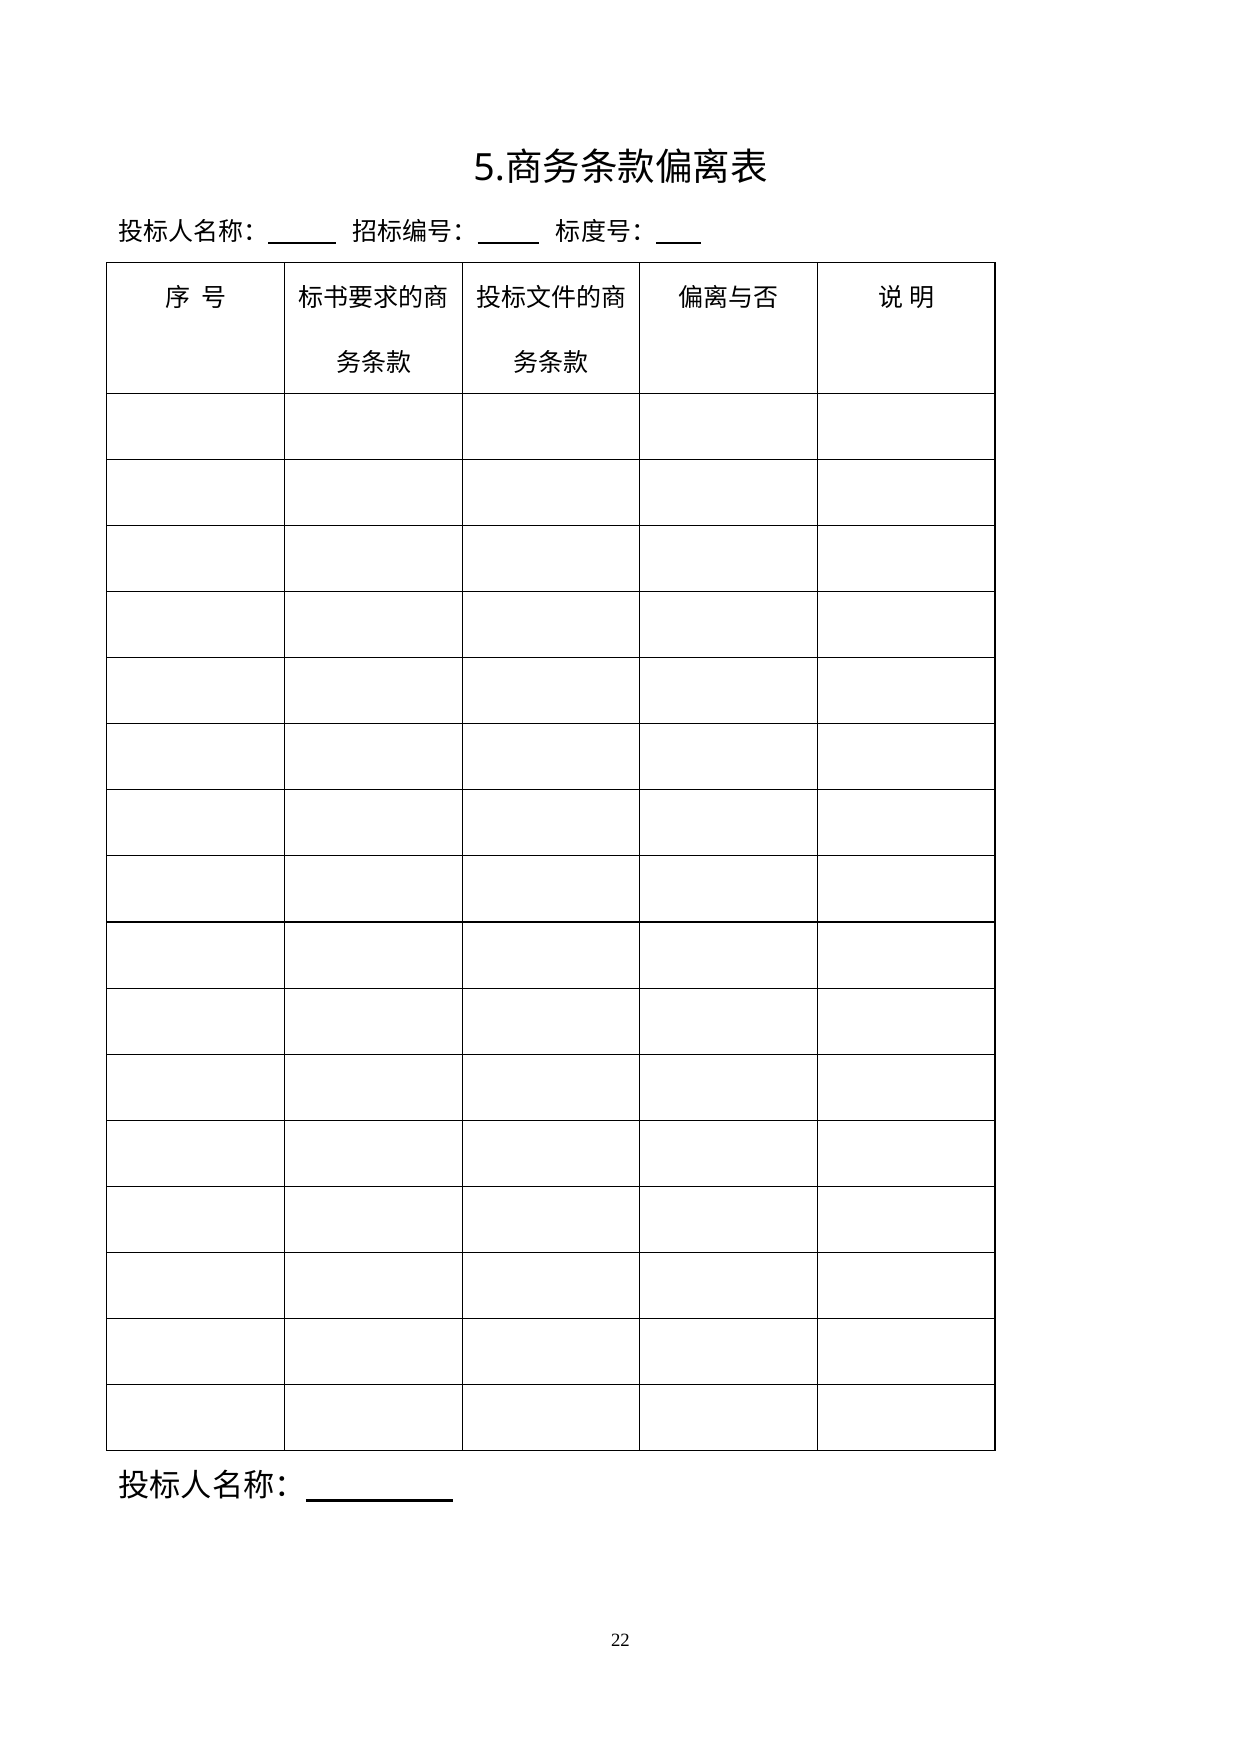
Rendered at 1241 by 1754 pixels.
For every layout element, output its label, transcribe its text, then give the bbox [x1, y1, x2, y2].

table_cell [640, 856, 817, 921]
table_cell [640, 592, 817, 657]
text 投标人名称： [118, 1451, 1122, 1516]
table_cell [285, 1385, 462, 1450]
table_header 投标文件的商务条款 [463, 263, 639, 393]
table_header 偏离与否 [640, 263, 817, 393]
table_cell [818, 526, 994, 591]
table_cell [107, 790, 284, 855]
table_cell [463, 1253, 639, 1318]
table_cell [640, 1121, 817, 1186]
table_cell [107, 856, 284, 921]
table_cell [463, 724, 639, 789]
table_cell [285, 1187, 462, 1252]
table_cell [285, 592, 462, 657]
table_cell [463, 394, 639, 459]
table_cell [463, 1385, 639, 1450]
table_cell [107, 394, 284, 459]
table_cell [640, 724, 817, 789]
table_cell [463, 923, 639, 987]
table_cell [107, 724, 284, 789]
table_cell [640, 394, 817, 459]
table_cell [463, 1121, 639, 1186]
table_cell [818, 460, 994, 525]
table_cell [107, 1121, 284, 1186]
table_cell [640, 460, 817, 525]
table_header 序 号 [107, 263, 284, 393]
table_cell [107, 1187, 284, 1252]
table_cell [463, 1187, 639, 1252]
table_cell [640, 1253, 817, 1318]
table_cell [285, 724, 462, 789]
table_cell [107, 526, 284, 591]
table_cell [107, 1055, 284, 1119]
table_cell [107, 460, 284, 525]
table_cell [818, 1319, 994, 1384]
table_cell [107, 1319, 284, 1384]
table_cell [107, 1253, 284, 1318]
table_cell [818, 790, 994, 855]
table_cell [463, 856, 639, 921]
table_cell [285, 1319, 462, 1384]
table_cell [818, 724, 994, 789]
table_cell [285, 856, 462, 921]
table_cell [640, 790, 817, 855]
table_cell [818, 658, 994, 723]
table_cell [107, 923, 284, 987]
table_cell [463, 526, 639, 591]
table_cell [640, 526, 817, 591]
table_cell [463, 592, 639, 657]
table_header 标书要求的商务条款 [285, 263, 462, 393]
table_cell [463, 989, 639, 1053]
table_cell [640, 989, 817, 1053]
table_cell [818, 1121, 994, 1186]
table_cell [285, 460, 462, 525]
table_cell [107, 658, 284, 723]
table_cell [463, 658, 639, 723]
table_cell [640, 1319, 817, 1384]
table_cell [463, 460, 639, 525]
table_cell [285, 1055, 462, 1119]
table_cell [818, 592, 994, 657]
table_cell [640, 923, 817, 987]
table_cell [285, 1121, 462, 1186]
table_cell [285, 923, 462, 987]
table_cell [107, 1385, 284, 1450]
text 投标人名称： 招标编号： 标度号： [118, 197, 1122, 262]
table_cell [285, 394, 462, 459]
table_cell [463, 790, 639, 855]
table_cell [818, 856, 994, 921]
table_cell [640, 1055, 817, 1119]
table_cell [463, 1055, 639, 1119]
table_cell [640, 1187, 817, 1252]
table_cell [107, 989, 284, 1053]
table_cell [285, 1253, 462, 1318]
table_cell [818, 1253, 994, 1318]
table_cell [285, 790, 462, 855]
table_cell [818, 1187, 994, 1252]
table_cell [818, 1385, 994, 1450]
text 5.商务条款偏离表 [118, 132, 1122, 197]
table_cell [818, 1055, 994, 1119]
table_header 说 明 [818, 263, 994, 393]
table_cell [285, 526, 462, 591]
table_cell [285, 989, 462, 1053]
table_cell [640, 658, 817, 723]
table_cell [463, 1319, 639, 1384]
table_cell [107, 592, 284, 657]
table_cell [818, 923, 994, 987]
table_cell [285, 658, 462, 723]
table_cell [818, 989, 994, 1053]
table_cell [640, 1385, 817, 1450]
table_cell [818, 394, 994, 459]
